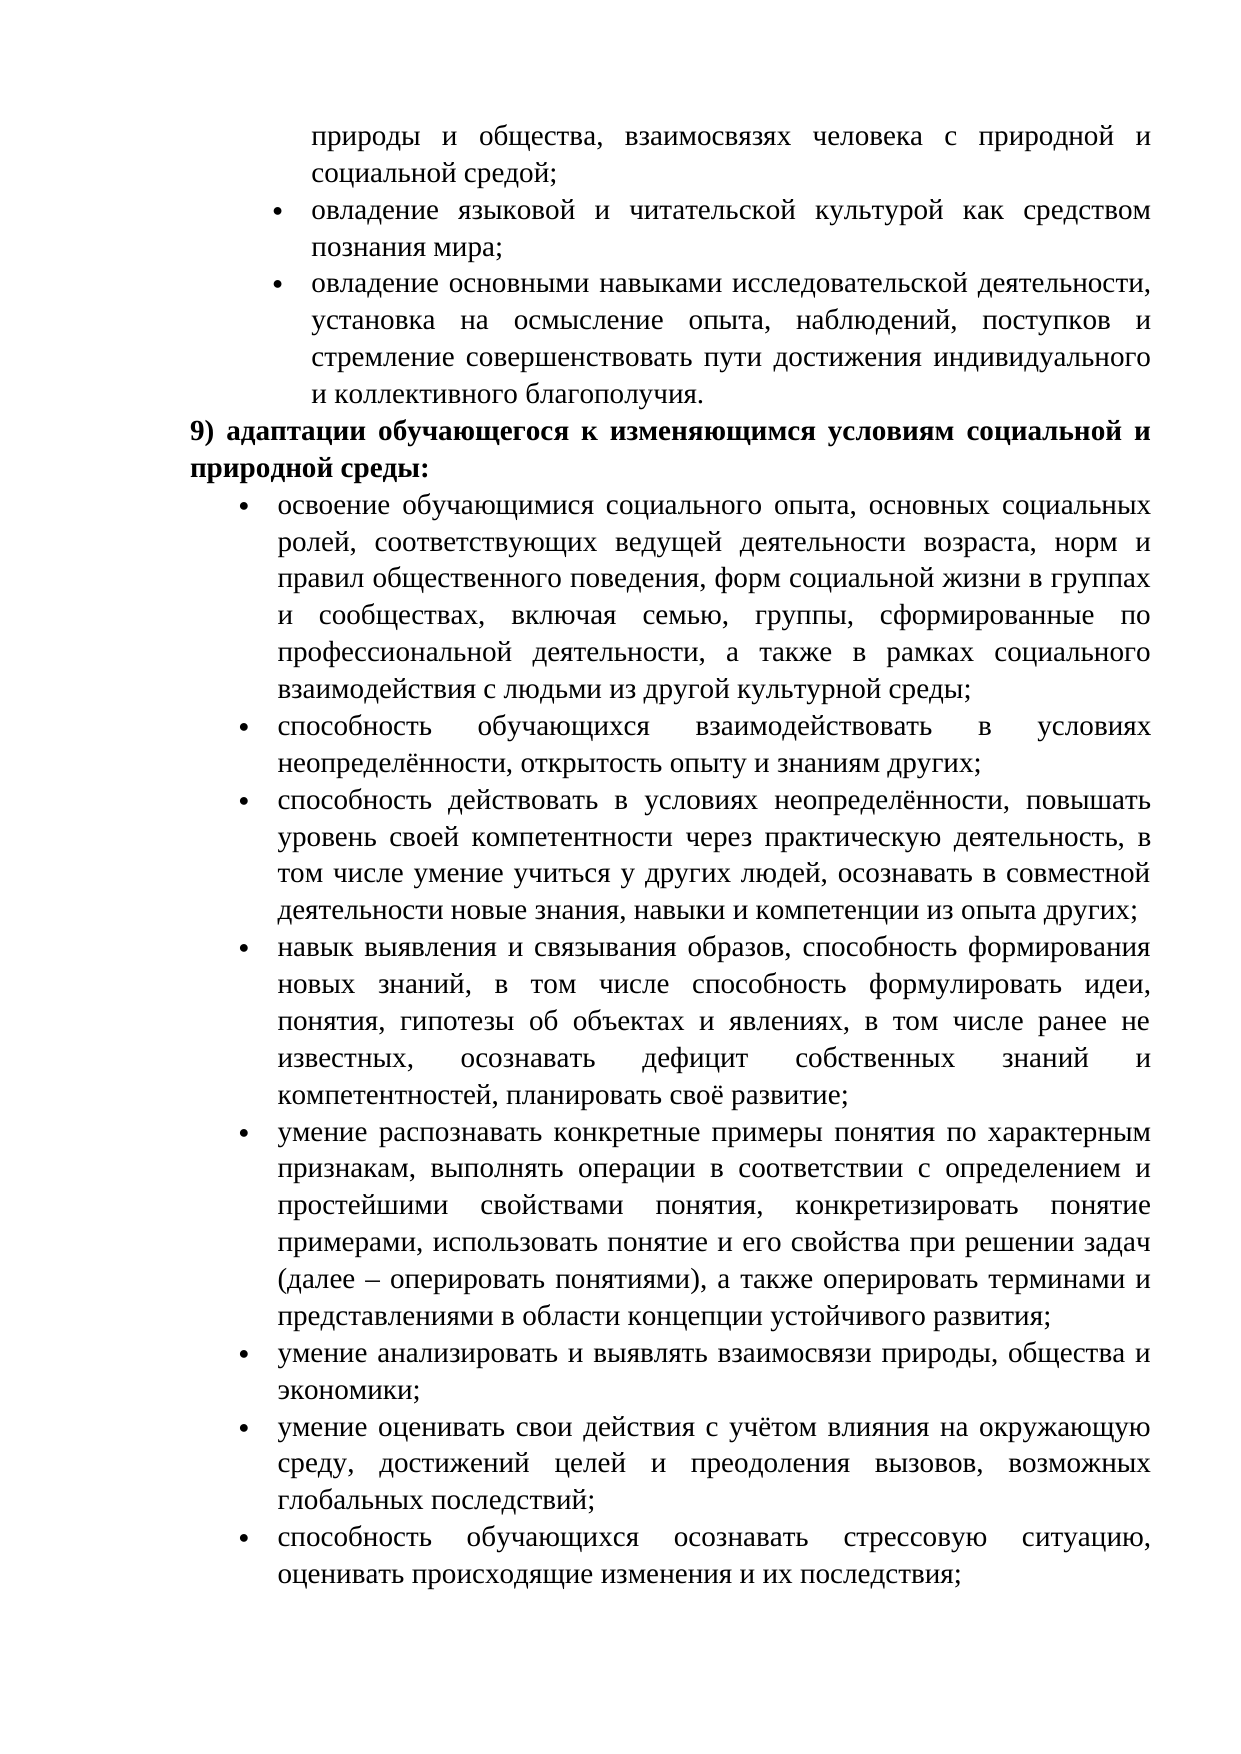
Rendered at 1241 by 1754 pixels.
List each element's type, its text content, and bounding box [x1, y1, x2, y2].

list освоение обучающимися социального опыта, основных социальных ролей, соответствующих ведущей деятельности возраста, норм и правил общественного поведения, форм социальной жизни в группах и сообществах, включая семью, группы, сформированные по профессиональной деятельности, а также в рамках социального взаимодействия с людьми из другой культурной среды; [240, 487, 1152, 705]
list овладение основными навыками исследовательской деятельности, установка на осмысление опыта, наблюдений, поступков и стремление совершенствовать пути достижения индивидуального и коллективного благополучия. [274, 266, 1152, 410]
list способность действовать в условиях неопределённости, повышать уровень своей компетентности через практическую деятельность, в том числе умение учиться у других людей, осознавать в совместной деятельности новые знания, навыки и компетенции из опыта других; [240, 782, 1152, 926]
list овладение языковой и читательской культурой как средством познания мира; [274, 192, 1152, 262]
list навык выявления и связывания образов, способность формирования новых знаний, в том числе способность формулировать идеи, понятия, гипотезы об объектах и явлениях, в том числе ранее не известных, осознавать дефицит собственных знаний и компетентностей, планировать своё развитие; [240, 929, 1152, 1110]
list умение распознавать конкретные примеры понятия по характерным признакам, выполнять операции в соответствии с определением и простейшими свойствами понятия, конкретизировать понятие примерами, использовать понятие и его свойства при решении задач (далее – оперировать понятиями), а также оперировать терминами и представлениями в области концепции устойчивого развития; [240, 1114, 1152, 1332]
list способность обучающихся взаимодействовать в условиях неопределённости, открытость опыту и знаниям других; [240, 708, 1152, 778]
list умение оценивать свои действия с учётом влияния на окружающую среду, достижений целей и преодоления вызовов, возможных глобальных последствий; [240, 1409, 1152, 1516]
list способность обучающихся осознавать стрессовую ситуацию, оценивать происходящие изменения и их последствия; [240, 1519, 1152, 1590]
list умение анализировать и выявлять взаимосвязи природы, общества и экономики; [240, 1335, 1152, 1405]
text 9) адаптации обучающегося к изменяющимся условиям социальной и природной среды: [190, 413, 1152, 483]
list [274, 118, 1152, 188]
